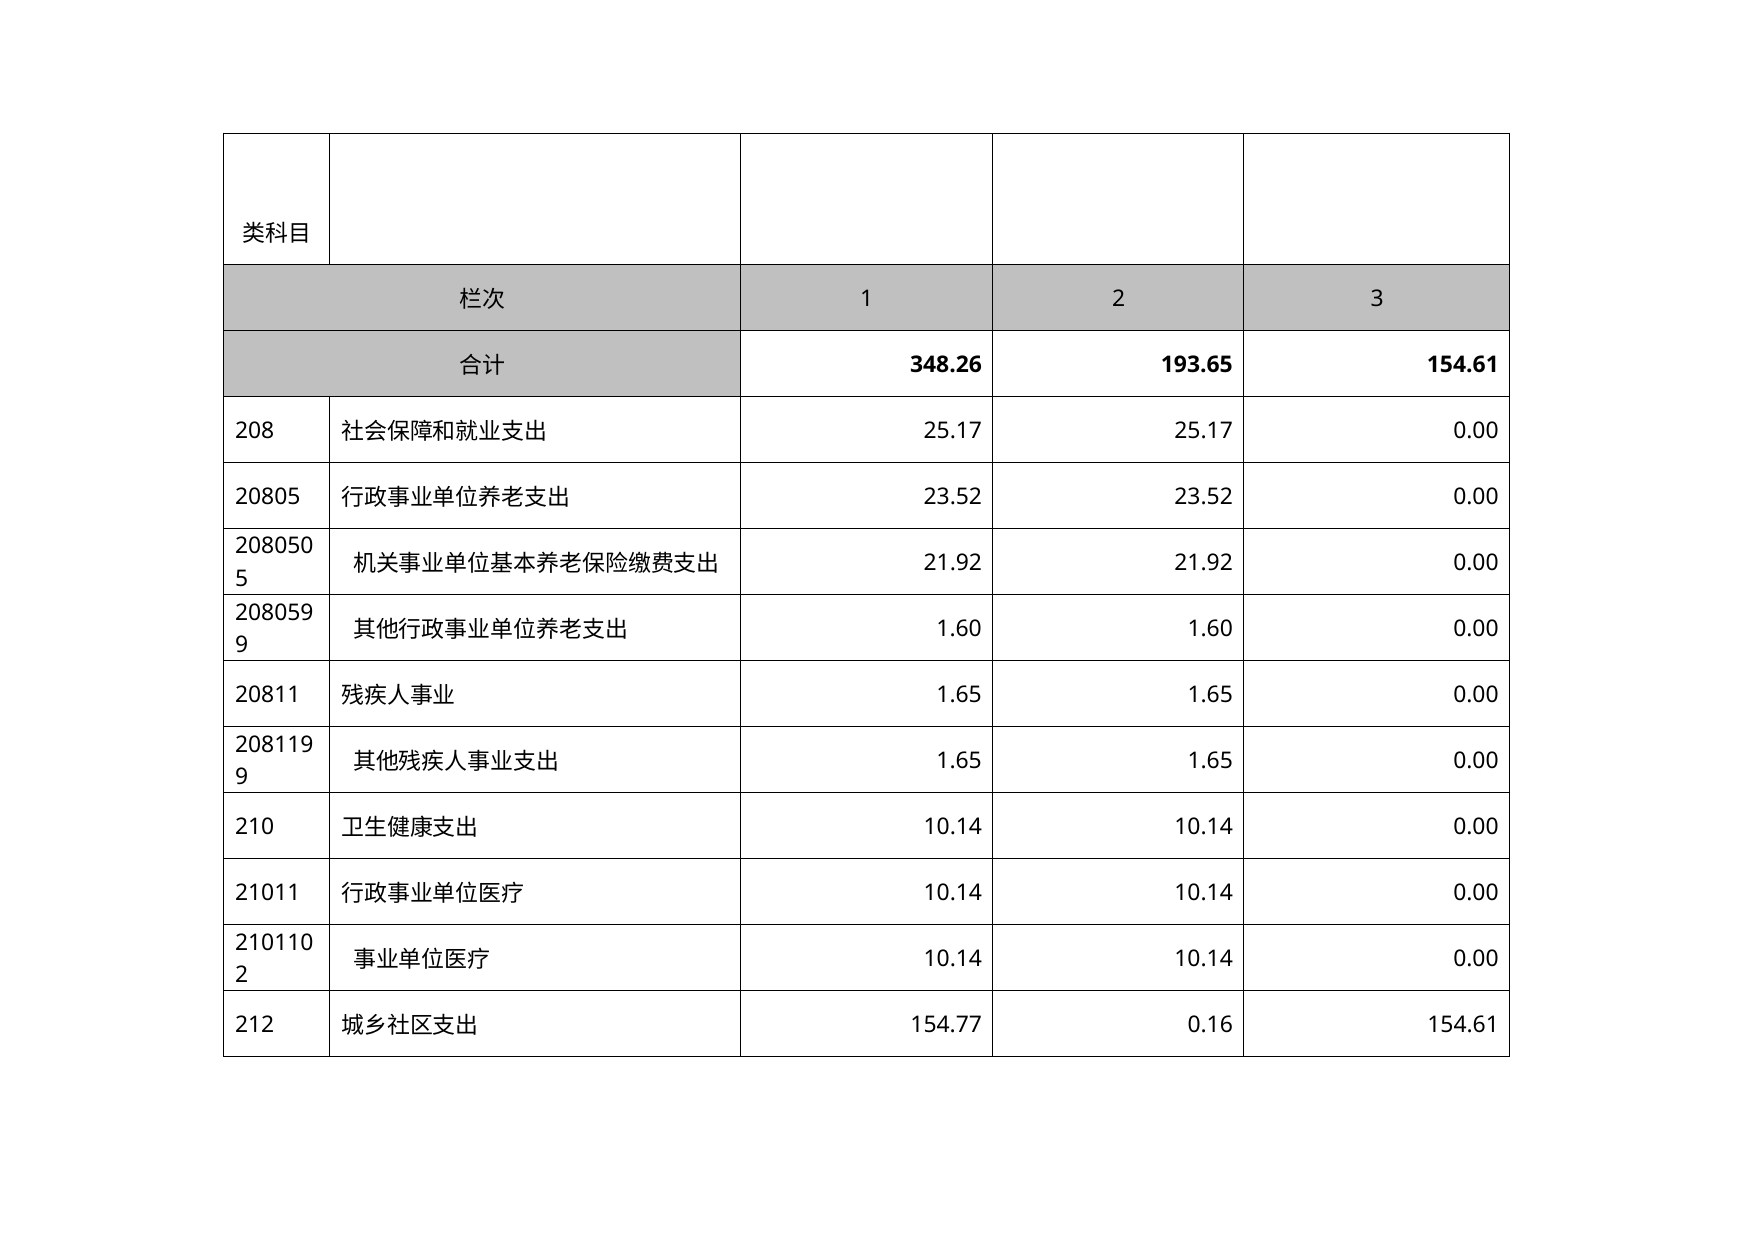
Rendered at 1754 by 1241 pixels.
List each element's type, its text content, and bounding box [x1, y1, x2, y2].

table_cell 20811 [224, 661, 329, 726]
table_cell 机关事业单位基本养老保险缴费支出 [330, 529, 740, 594]
table_cell 348.26 [741, 331, 992, 396]
table_cell 10.14 [741, 925, 992, 990]
table_cell 154.61 [1244, 331, 1509, 396]
table_cell 0.00 [1244, 925, 1509, 990]
table_cell 21.92 [741, 529, 992, 594]
table_cell 10.14 [993, 859, 1243, 924]
table_cell 其他行政事业单位养老支出 [330, 595, 740, 660]
table_cell 1.65 [993, 727, 1243, 792]
table_cell 0.00 [1244, 595, 1509, 660]
table_cell 0.00 [1244, 397, 1509, 462]
table_cell 1.60 [993, 595, 1243, 660]
table_cell 0.00 [1244, 529, 1509, 594]
table_cell 0.00 [1244, 463, 1509, 528]
table_cell 栏次 [224, 265, 740, 330]
table_cell 0.00 [1244, 793, 1509, 858]
table_cell 10.14 [993, 793, 1243, 858]
table_cell 23.52 [741, 463, 992, 528]
table_cell 25.17 [993, 397, 1243, 462]
table_cell 0.00 [1244, 661, 1509, 726]
table_cell 1.60 [741, 595, 992, 660]
table_cell 0.00 [1244, 859, 1509, 924]
table_cell 1 [741, 265, 992, 330]
table_cell 1.65 [741, 727, 992, 792]
table_cell 10.14 [993, 925, 1243, 990]
table_cell 21011 [224, 859, 329, 924]
table_cell 残疾人事业 [330, 661, 740, 726]
table_cell 2081199 [224, 727, 329, 792]
table_cell 城乡社区支出 [330, 991, 740, 1056]
table_cell 21.92 [993, 529, 1243, 594]
table_cell 10.14 [741, 859, 992, 924]
table_cell 行政事业单位养老支出 [330, 463, 740, 528]
table_cell 212 [224, 991, 329, 1056]
table_cell 2080505 [224, 529, 329, 594]
table_cell 154.77 [741, 991, 992, 1056]
table_cell 3 [1244, 265, 1509, 330]
table_cell 20805 [224, 463, 329, 528]
table_cell 154.61 [1244, 991, 1509, 1056]
table_cell 25.17 [741, 397, 992, 462]
table_cell 0.00 [1244, 727, 1509, 792]
table_cell 1.65 [993, 661, 1243, 726]
table_cell 2101102 [224, 925, 329, 990]
table_cell 卫生健康支出 [330, 793, 740, 858]
table_cell 23.52 [993, 463, 1243, 528]
table_cell 行政事业单位医疗 [330, 859, 740, 924]
table_cell 其他残疾人事业支出 [330, 727, 740, 792]
table_cell 193.65 [993, 331, 1243, 396]
table_cell 事业单位医疗 [330, 925, 740, 990]
table_cell 210 [224, 793, 329, 858]
table_cell 208 [224, 397, 329, 462]
table_cell 2080599 [224, 595, 329, 660]
table_cell 2 [993, 265, 1243, 330]
table_cell 10.14 [741, 793, 992, 858]
table_cell 1.65 [741, 661, 992, 726]
table_cell 0.16 [993, 991, 1243, 1056]
table_cell 合计 [224, 331, 740, 396]
table_cell 社会保障和就业支出 [330, 397, 740, 462]
